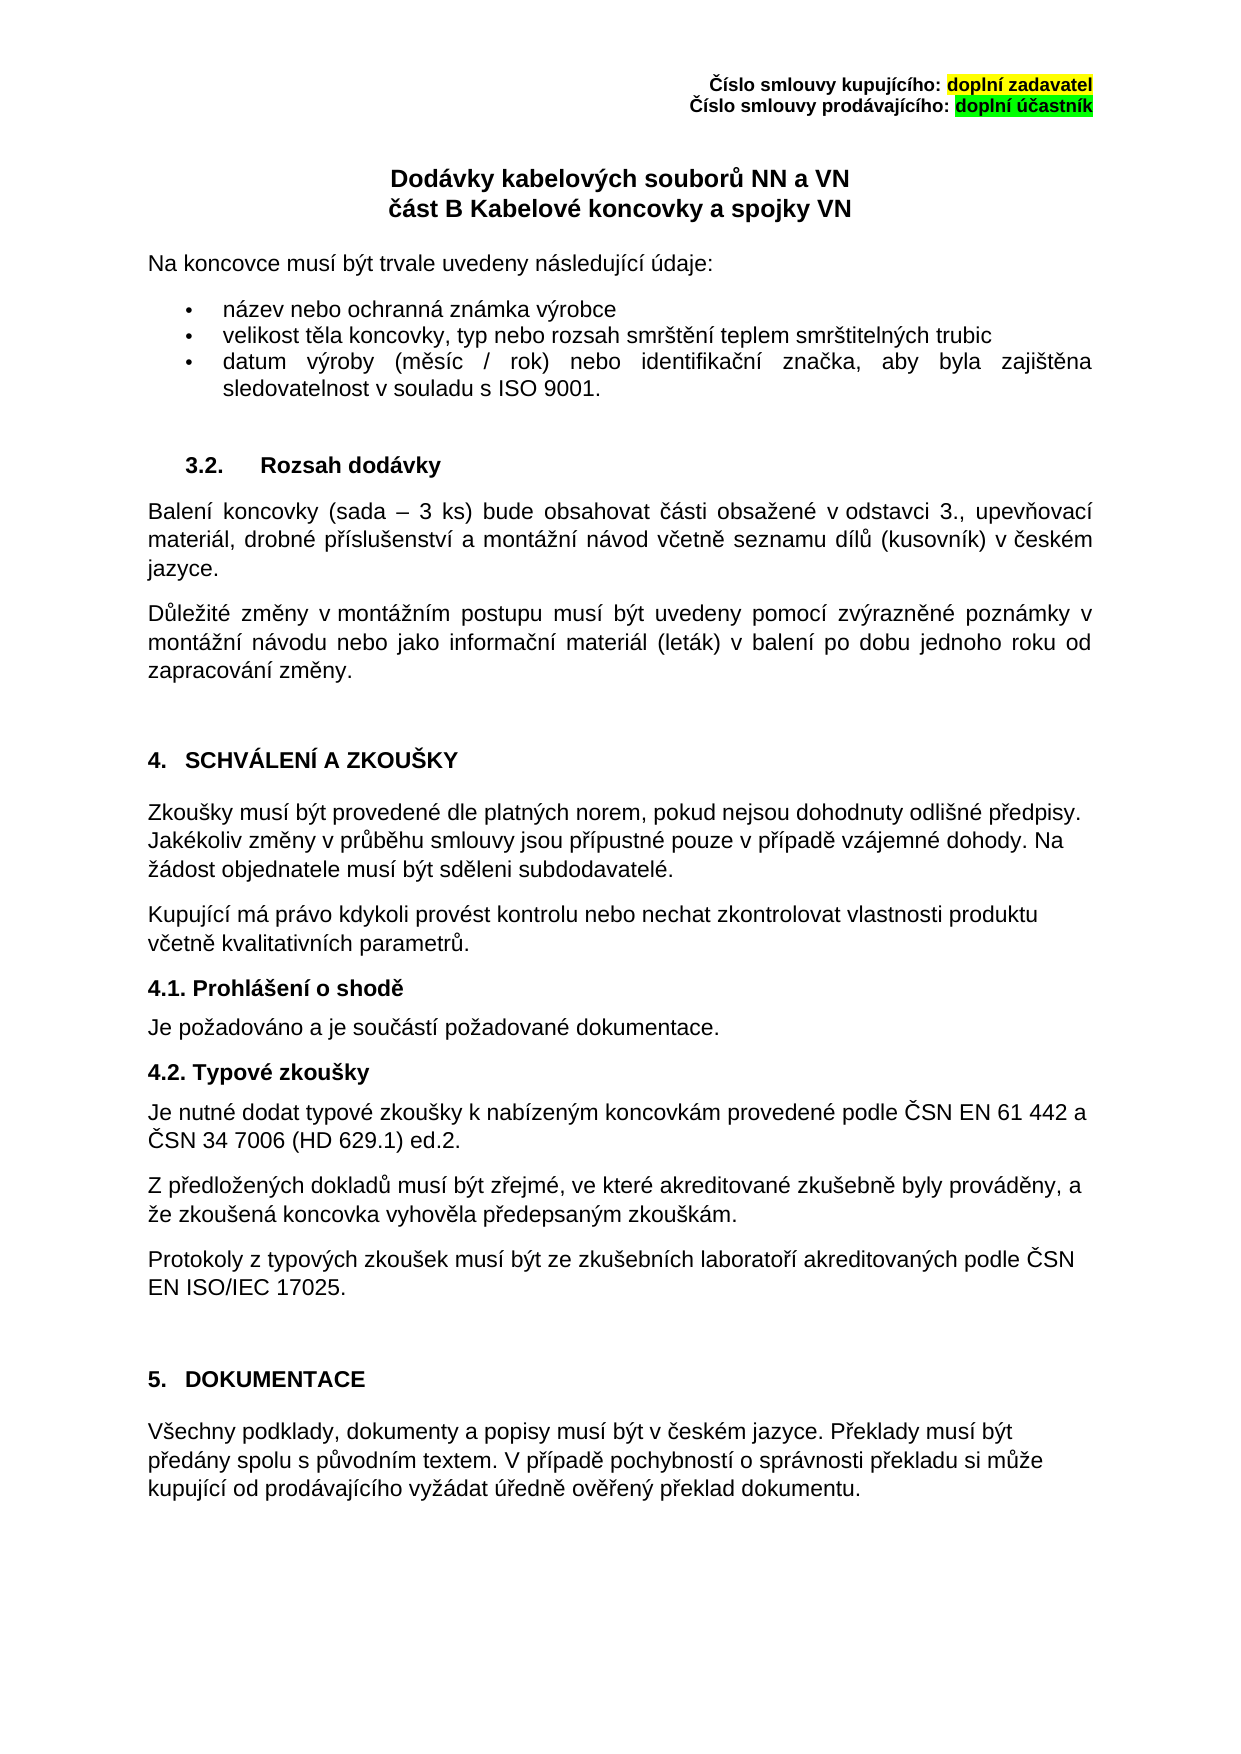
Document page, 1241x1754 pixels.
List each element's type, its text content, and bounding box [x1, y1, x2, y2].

text Je nutné dodat typové zkoušky k nabízeným koncovkám provedené podle ČSN EN 61 442 a ČSN 34 7006 (HD 629.1) ed.2. [148, 1099, 1093, 1153]
text Je požadováno a je součástí požadované dokumentace. [148, 1014, 1093, 1040]
text Zkoušky musí být provedené dle platných norem, pokud nejsou dohodnuty odlišné předpisy. Jakékoliv změny v průběhu smlouvy jsou přípustné pouze v případě vzájemné dohody. Na žádost objednatele musí být sděleni subdodavatelé. [148, 799, 1093, 882]
subtitle Dokumentace [148, 1366, 1093, 1392]
list název nebo ochranná známka výrobce [185, 296, 1093, 322]
subtitle Rozsah dodávky [185, 452, 1093, 479]
text Protokoly z typových zkoušek musí být ze zkušebních laboratoří akreditovaných podle ČSN EN ISO/IEC 17025. [148, 1246, 1093, 1301]
text Kupující má právo kdykoli provést kontrolu nebo nechat zkontrolovat vlastnosti produktu včetně kvalitativních parametrů. [148, 901, 1093, 956]
list velikost těla koncovky, typ nebo rozsah smrštění teplem smrštitelných trubic [185, 322, 1093, 348]
subtitle Schválení a zkoušky [148, 747, 1093, 773]
list datum výroby (měsíc / rok) nebo identifikační značka, aby byla zajištěna sledovatelnost v souladu s ISO 9001. [185, 348, 1093, 401]
text Z předložených dokladů musí být zřejmé, ve které akreditované zkušebně byly prováděny, a že zkoušená koncovka vyhověla předepsaným zkouškám. [148, 1172, 1093, 1227]
text Důležité změny v montážním postupu musí být uvedeny pomocí zvýrazněné poznámky v montážní návodu nebo jako informační materiál (leták) v balení po dobu jednoho roku od zapracování změny. [148, 600, 1093, 683]
text Všechny podklady, dokumenty a popisy musí být v českém jazyce. Překlady musí být předány spolu s původním textem. V případě pochybností o správnosti překladu si může kupující od prodávajícího vyžádat úředně ověřený překlad dokumentu. [148, 1418, 1093, 1501]
subtitle Typové zkoušky [148, 1059, 1093, 1086]
subtitle Prohlášení o shodě [148, 974, 1093, 1001]
text Balení koncovky (sada – 3 ks) bude obsahovat části obsažené v odstavci 3., upevňovací materiál, drobné příslušenství a montážní návod včetně seznamu dílů (kusovník) v českém jazyce. [148, 498, 1093, 581]
text Na koncovce musí být trvale uvedeny následující údaje: [148, 250, 1093, 277]
